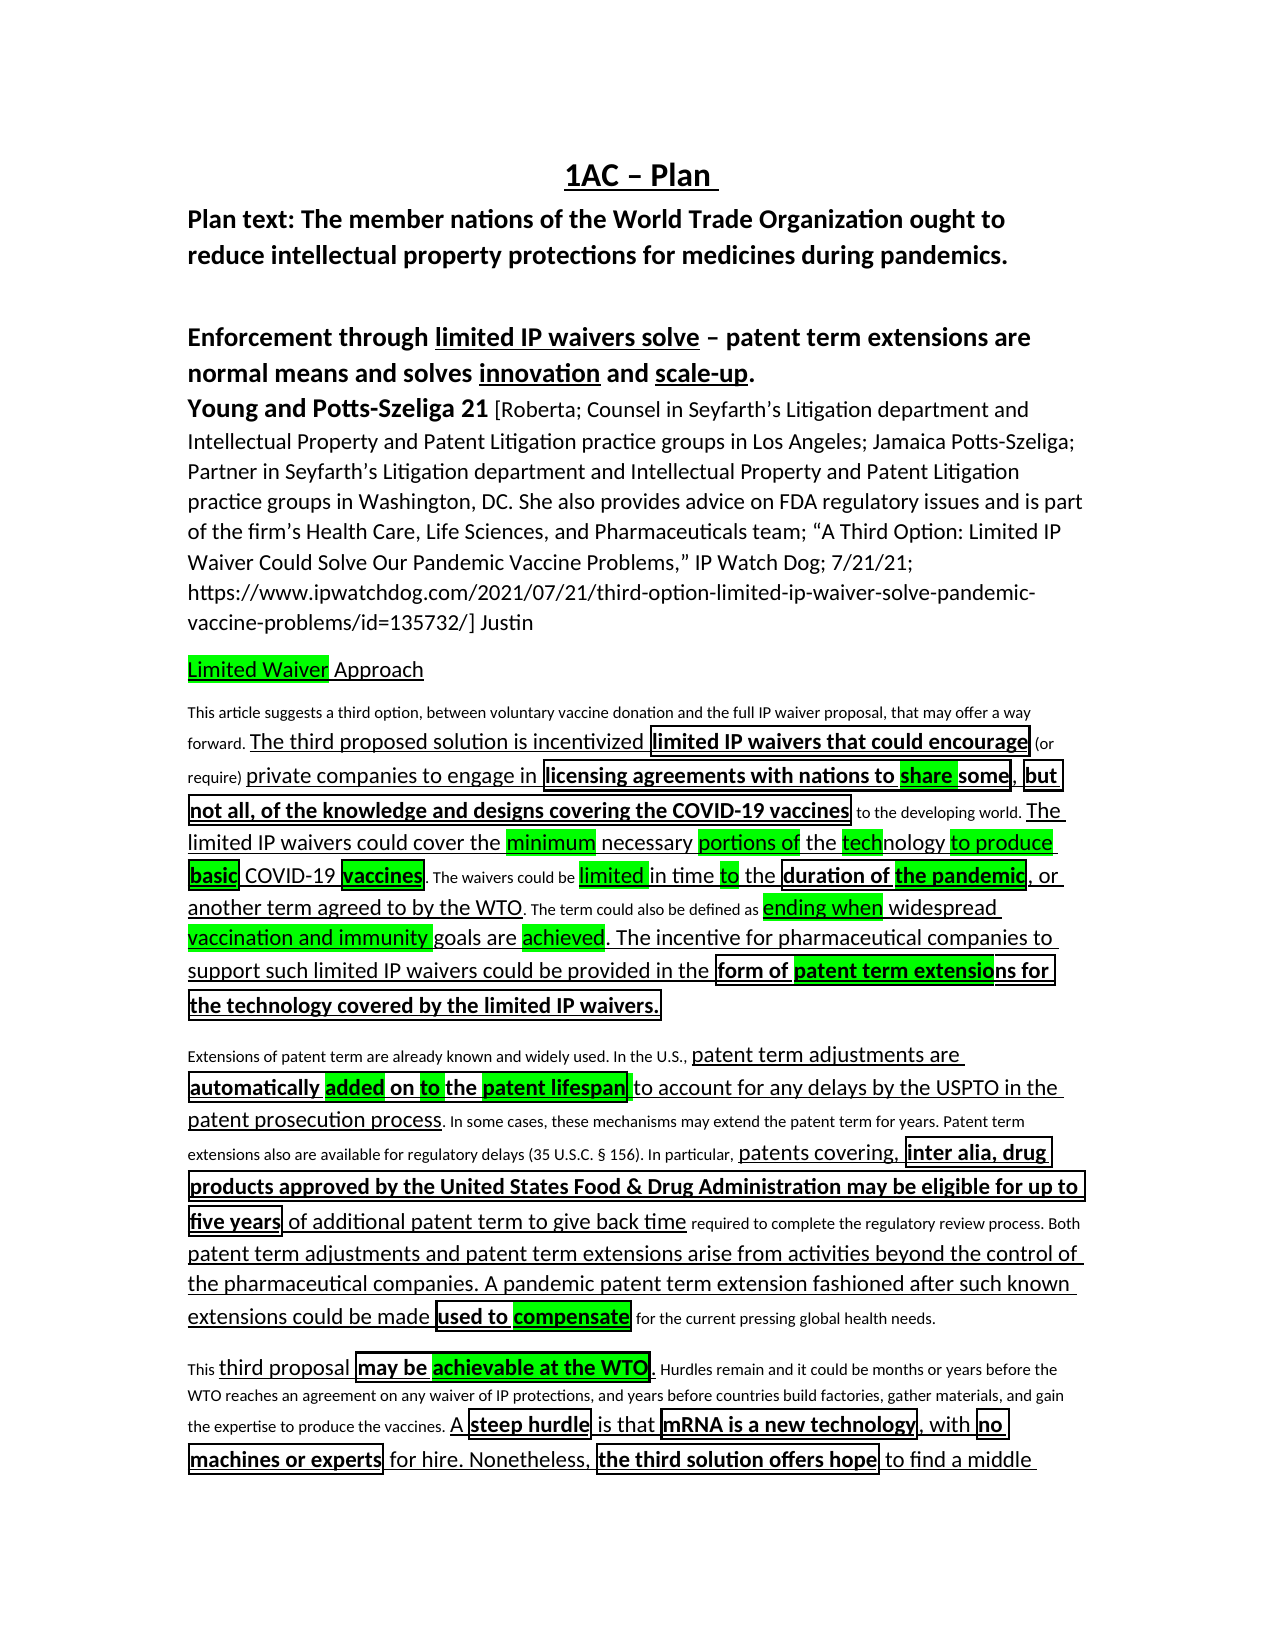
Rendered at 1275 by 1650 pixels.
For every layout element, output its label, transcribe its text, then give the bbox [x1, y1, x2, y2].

text Extensions of patent term are already known and widely used. In the U.S., patent term adjustments are automatically added on to the patent lifespan to account for any delays by the USPTO in the patent prosecution process. In some cases, these mechanisms may extend the patent term for years. Patent term extensions also are available for regulatory delays (35 U.S.C. § 156). In particular, patents covering, inter alia, drug products approved by the United States Food & Drug Administration may be eligible for up to five years of additional patent term to give back time required to complete the regulatory review process. Both patent term adjustments and patent term extensions arise from activities beyond the control of the pharmaceutical companies. A pandemic patent term extension fashioned after such known extensions could be made used to compensate for the current pressing global health needs. [187, 1171, 1087, 1332]
subtitle Plan text: The member nations of the World Trade Organization ought to reduce intellectual property protections for medicines during pandemics. [187, 202, 1087, 271]
text This article suggests a third option, between voluntary vaccine donation and the full IP waiver proposal, that may offer a way forward. The third proposed solution is incentivized limited IP waivers that could encourage (or require) private companies to engage in licensing agreements with nations to share some, but not all, of the knowledge and designs covering the COVID-19 vaccines to the developing world. The limited IP waivers could cover the minimum necessary portions of the technology to produce basic COVID-19 vaccines. The waivers could be limited in time to the duration of the pandemic, or another term agreed to by the WTO. The term could also be defined as ending when widespread vaccination and immunity goals are achieved. The incentive for pharmaceutical companies to support such limited IP waivers could be provided in the form of patent term extensions for the technology covered by the limited IP waivers. [187, 702, 1087, 1021]
subtitle Enforcement through limited IP waivers solve – patent term extensions are normal means and solves innovation and scale-up. [187, 320, 1087, 389]
text Extensions of patent term are already known and widely used. In the U.S., patent term adjustments are automatically added on to the patent lifespan to account for any delays by the USPTO in the patent prosecution process. In some cases, these mechanisms may extend the patent term for years. Patent term extensions also are available for regulatory delays (35 U.S.C. § 156). In particular, patents covering, inter alia, drug products approved by the United States Food & Drug Administration may be eligible for up to five years of additional patent term to give back time required to complete the regulatory review process. Both patent term adjustments and patent term extensions arise from activities beyond the control of the pharmaceutical companies. A pandemic patent term extension fashioned after such known extensions could be made used to compensate for the current pressing global health needs. [187, 1040, 1087, 1201]
text Young and Potts-Szeliga 21 [Roberta; Counsel in Seyfarth’s Litigation department and Intellectual Property and Patent Litigation practice groups in Los Angeles; Jamaica Potts-Szeliga; Partner in Seyfarth’s Litigation department and Intellectual Property and Patent Litigation practice groups in Washington, DC. She also provides advice on FDA regulatory issues and is part of the firm’s Health Care, Life Sciences, and Pharmaceuticals team; “A Third Option: Limited IP Waiver Could Solve Our Pandemic Vaccine Problems,” IP Watch Dog; 7/21/21; https://www.ipwatchdog.com/2021/07/21/third-option-limited-ip-waiver-solve-pandemic-vaccine-problems/id=135732/] Justin [187, 392, 1087, 636]
subtitle 1AC – Plan [187, 154, 1087, 195]
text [187, 1351, 1087, 1475]
text Limited Waiver Approach [329, 655, 1087, 683]
